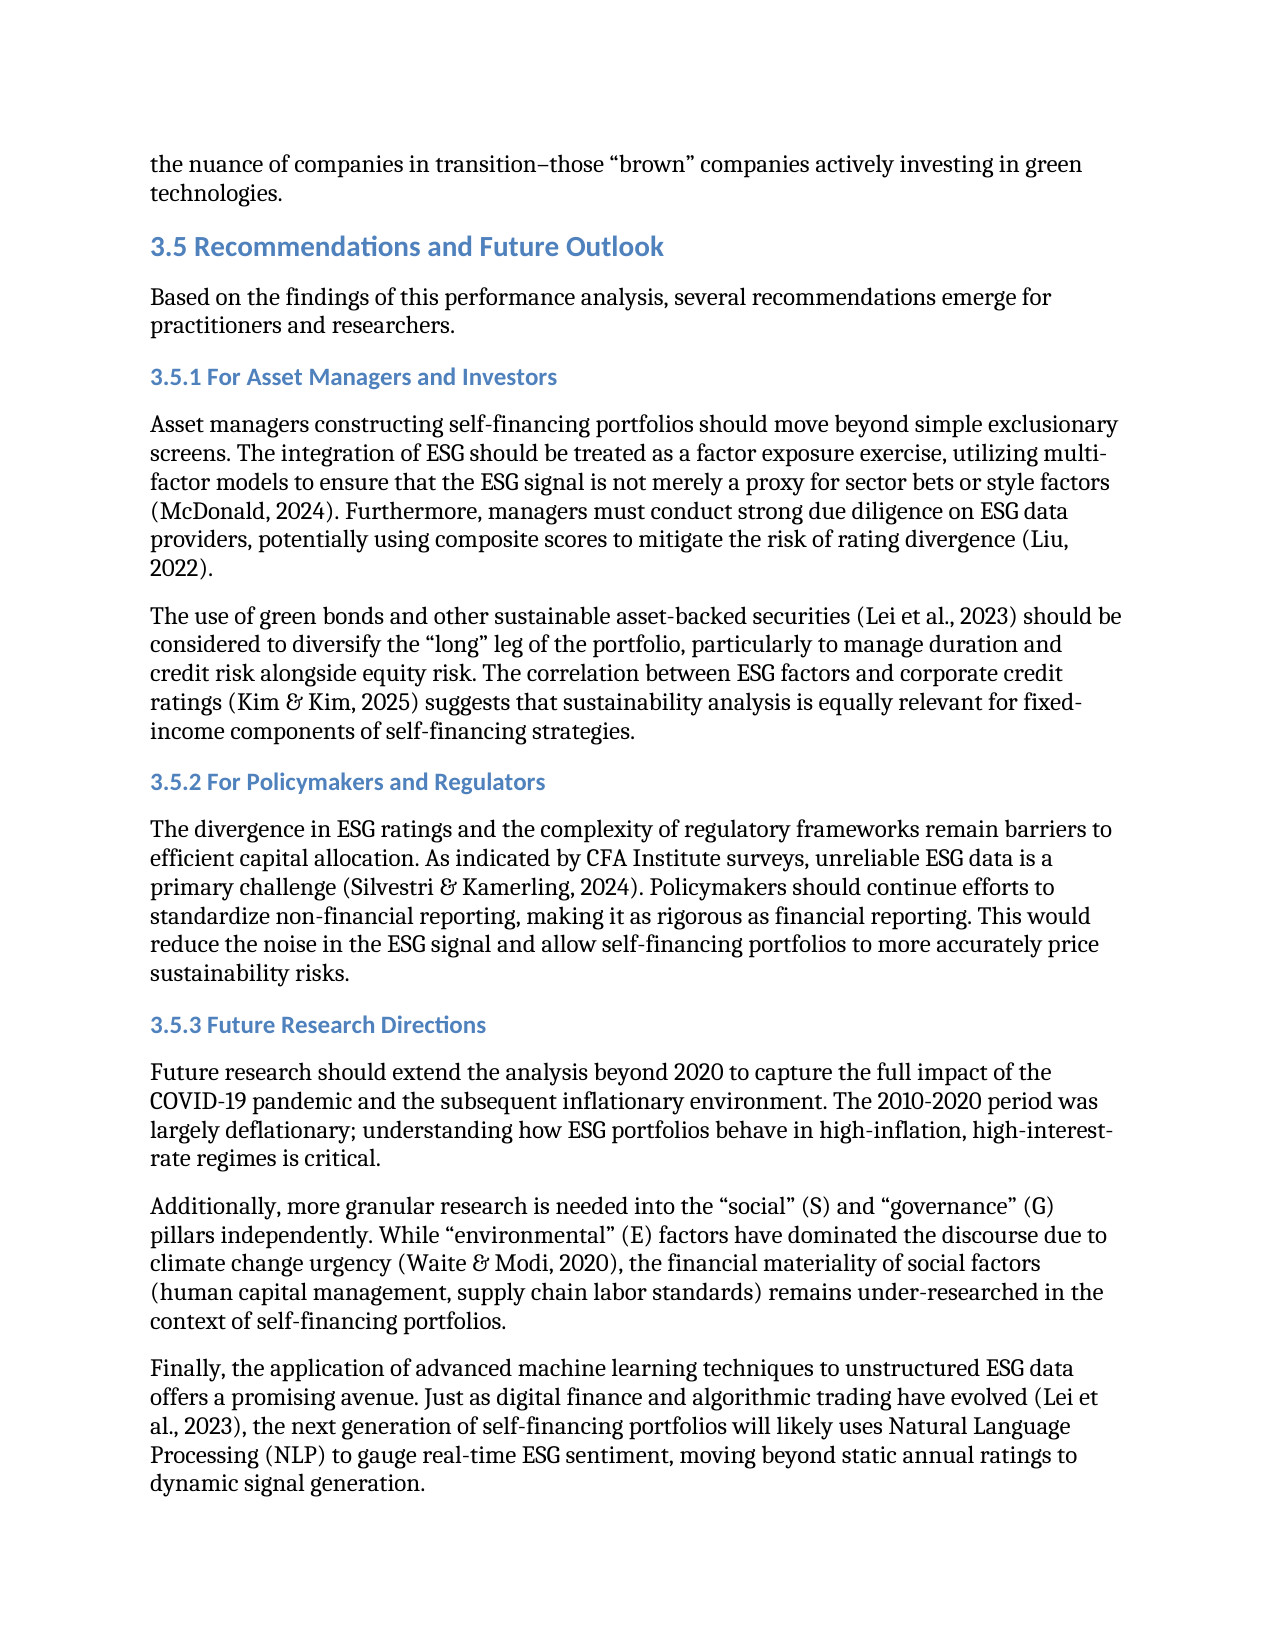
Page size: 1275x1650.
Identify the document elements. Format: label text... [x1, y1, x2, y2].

text Additionally, more granular research is needed into the “social” (S) and “governance” (G) pillars independently. While “environmental” (E) factors have dominated the discourse due to climate change urgency (Waite & Modi, 2020), the financial materiality of social factors (human capital management, supply chain labor standards) remains under-researched in the context of self-financing portfolios. [150, 1192, 1125, 1336]
subtitle 3.5.3 Future Research Directions [150, 1009, 1125, 1039]
subtitle 3.5 Recommendations and Future Outlook [150, 228, 1125, 264]
subtitle 3.5.1 For Asset Managers and Investors [150, 361, 1125, 392]
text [150, 150, 1125, 207]
text Asset managers constructing self-financing portfolios should move beyond simple exclusionary screens. The integration of ESG should be treated as a factor exposure exercise, utilizing multi-factor models to ensure that the ESG signal is not merely a proxy for sector bets or style factors (McDonald, 2024). Furthermore, managers must conduct strong due diligence on ESG data providers, potentially using composite scores to mitigate the risk of rating divergence (Liu, 2022). [150, 410, 1125, 583]
text Based on the findings of this performance analysis, several recommendations emerge for practitioners and researchers. [150, 283, 1125, 340]
subtitle 3.5.2 For Policymakers and Regulators [150, 766, 1125, 797]
text The use of green bonds and other sustainable asset-backed securities (Lei et al., 2023) should be considered to diversify the “long” leg of the portfolio, particularly to manage duration and credit risk alongside equity risk. The correlation between ESG factors and corporate credit ratings (Kim & Kim, 2025) suggests that sustainability analysis is equally relevant for fixed-income components of self-financing strategies. [150, 602, 1125, 745]
text The divergence in ESG ratings and the complexity of regulatory frameworks remain barriers to efficient capital allocation. As indicated by CFA Institute surveys, unreliable ESG data is a primary challenge (Silvestri & Kamerling, 2024). Policymakers should continue efforts to standardize non-financial reporting, making it as rigorous as financial reporting. This would reduce the noise in the ESG signal and allow self-financing portfolios to more accurately price sustainability risks. [150, 815, 1125, 988]
text Future research should extend the analysis beyond 2020 to capture the full impact of the COVID-19 pandemic and the subsequent inflationary environment. The 2010-2020 period was largely deflationary; understanding how ESG portfolios behave in high-inflation, high-interest-rate regimes is critical. [150, 1058, 1125, 1173]
text Finally, the application of advanced machine learning techniques to unstructured ESG data offers a promising avenue. Just as digital finance and algorithmic trading have evolved (Lei et al., 2023), the next generation of self-financing portfolios will likely uses Natural Language Processing (NLP) to gauge real-time ESG sentiment, moving beyond static annual ratings to dynamic signal generation. [150, 1354, 1125, 1498]
